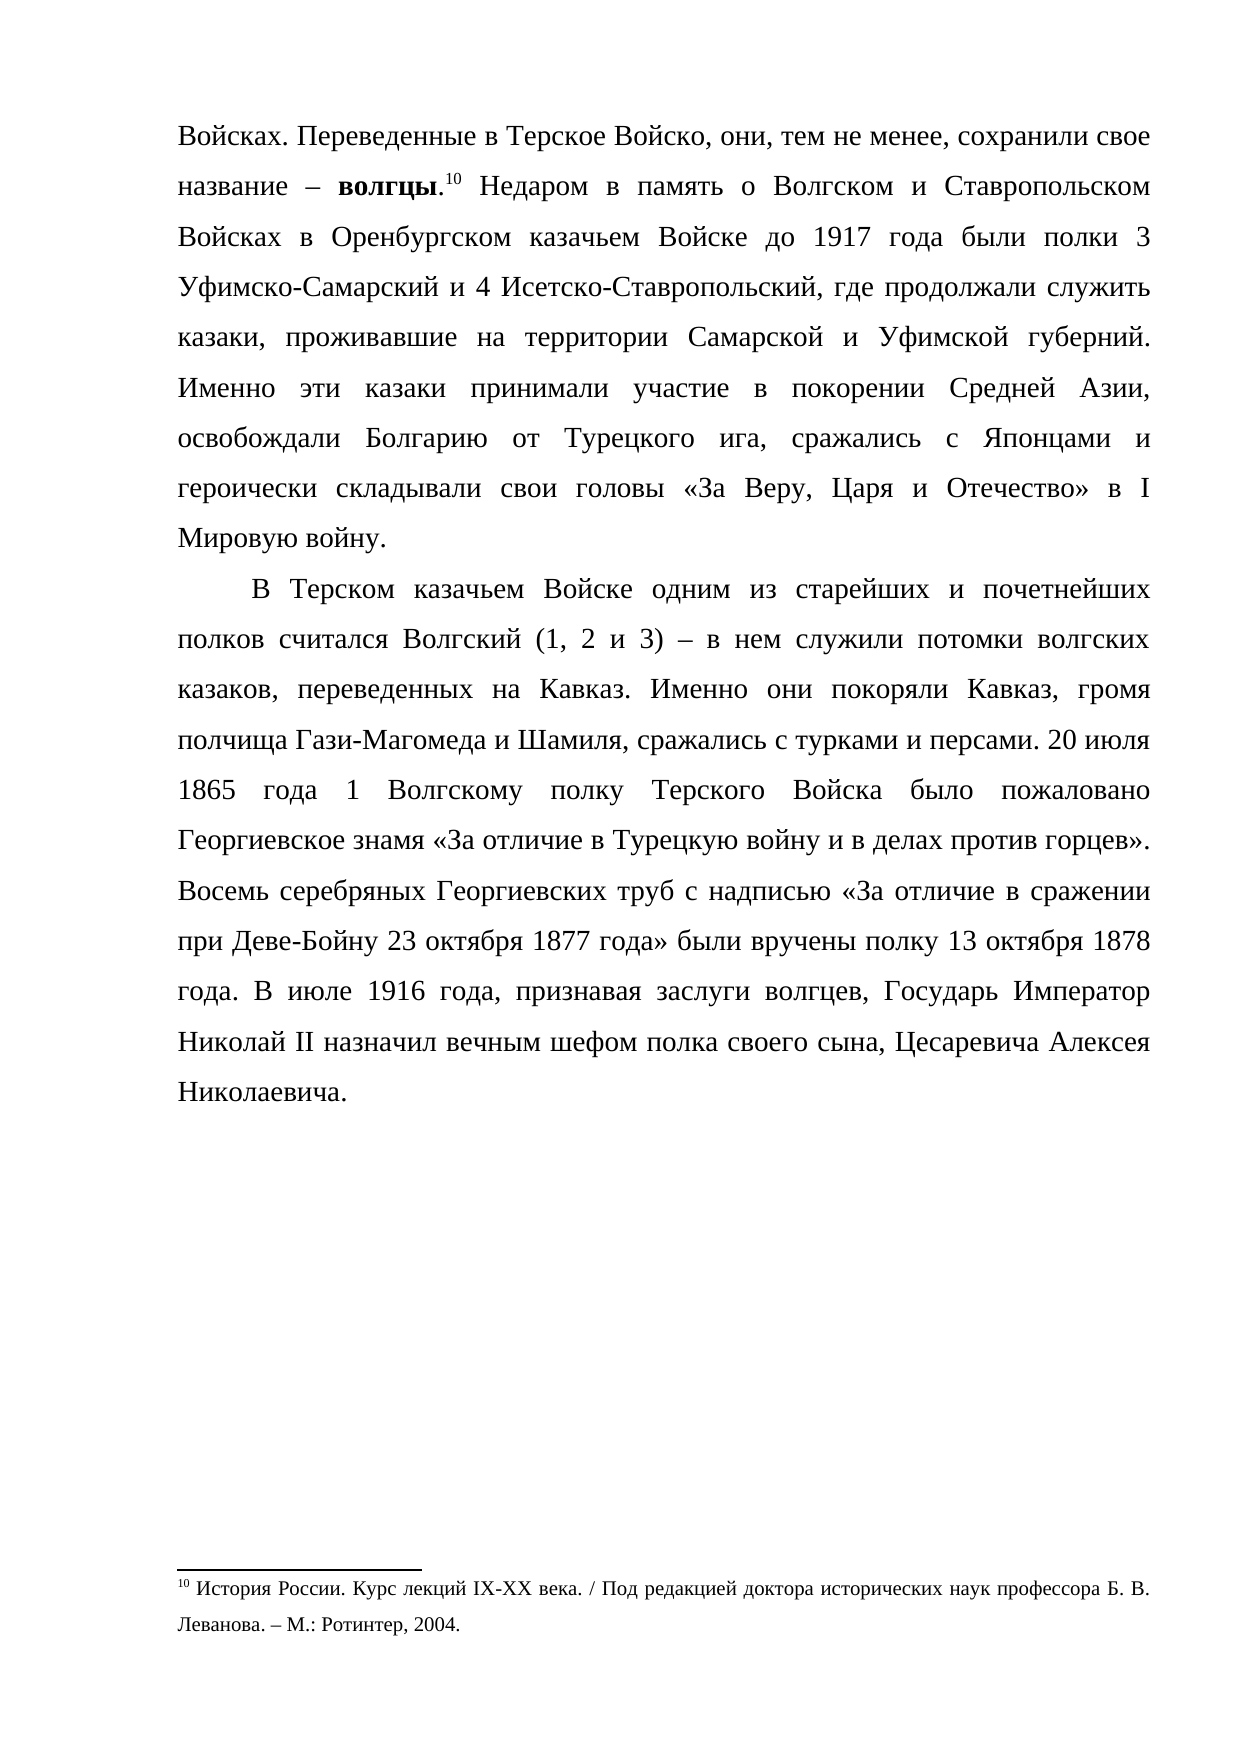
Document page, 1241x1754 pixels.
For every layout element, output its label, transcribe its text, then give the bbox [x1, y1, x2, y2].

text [177, 118, 1152, 554]
text В Терском казачьем Войске одним из старейших и почетнейших полков считался Волгский (1, 2 и 3) – в нем служили потомки волгских казаков, переведенных на Кавказ. Именно они покоряли Кавказ, громя полчища Гази-Магомеда и Шамиля, сражались с турками и персами. 20 июля 1865 года 1 Волгскому полку Терского Войска было пожаловано Георгиевское знамя «За отличие в Турецкую войну и в делах против горцев». Восемь серебряных Георгиевских труб с надписью «За отличие в сражении при Деве-Бойну 23 октября 1877 года» были вручены полку 13 октября 1878 года. В июле 1916 года, признавая заслуги волгцев, Государь Император Николай II назначил вечным шефом полка своего сына, Цесаревича Алексея Николаевича. [177, 571, 1152, 1108]
